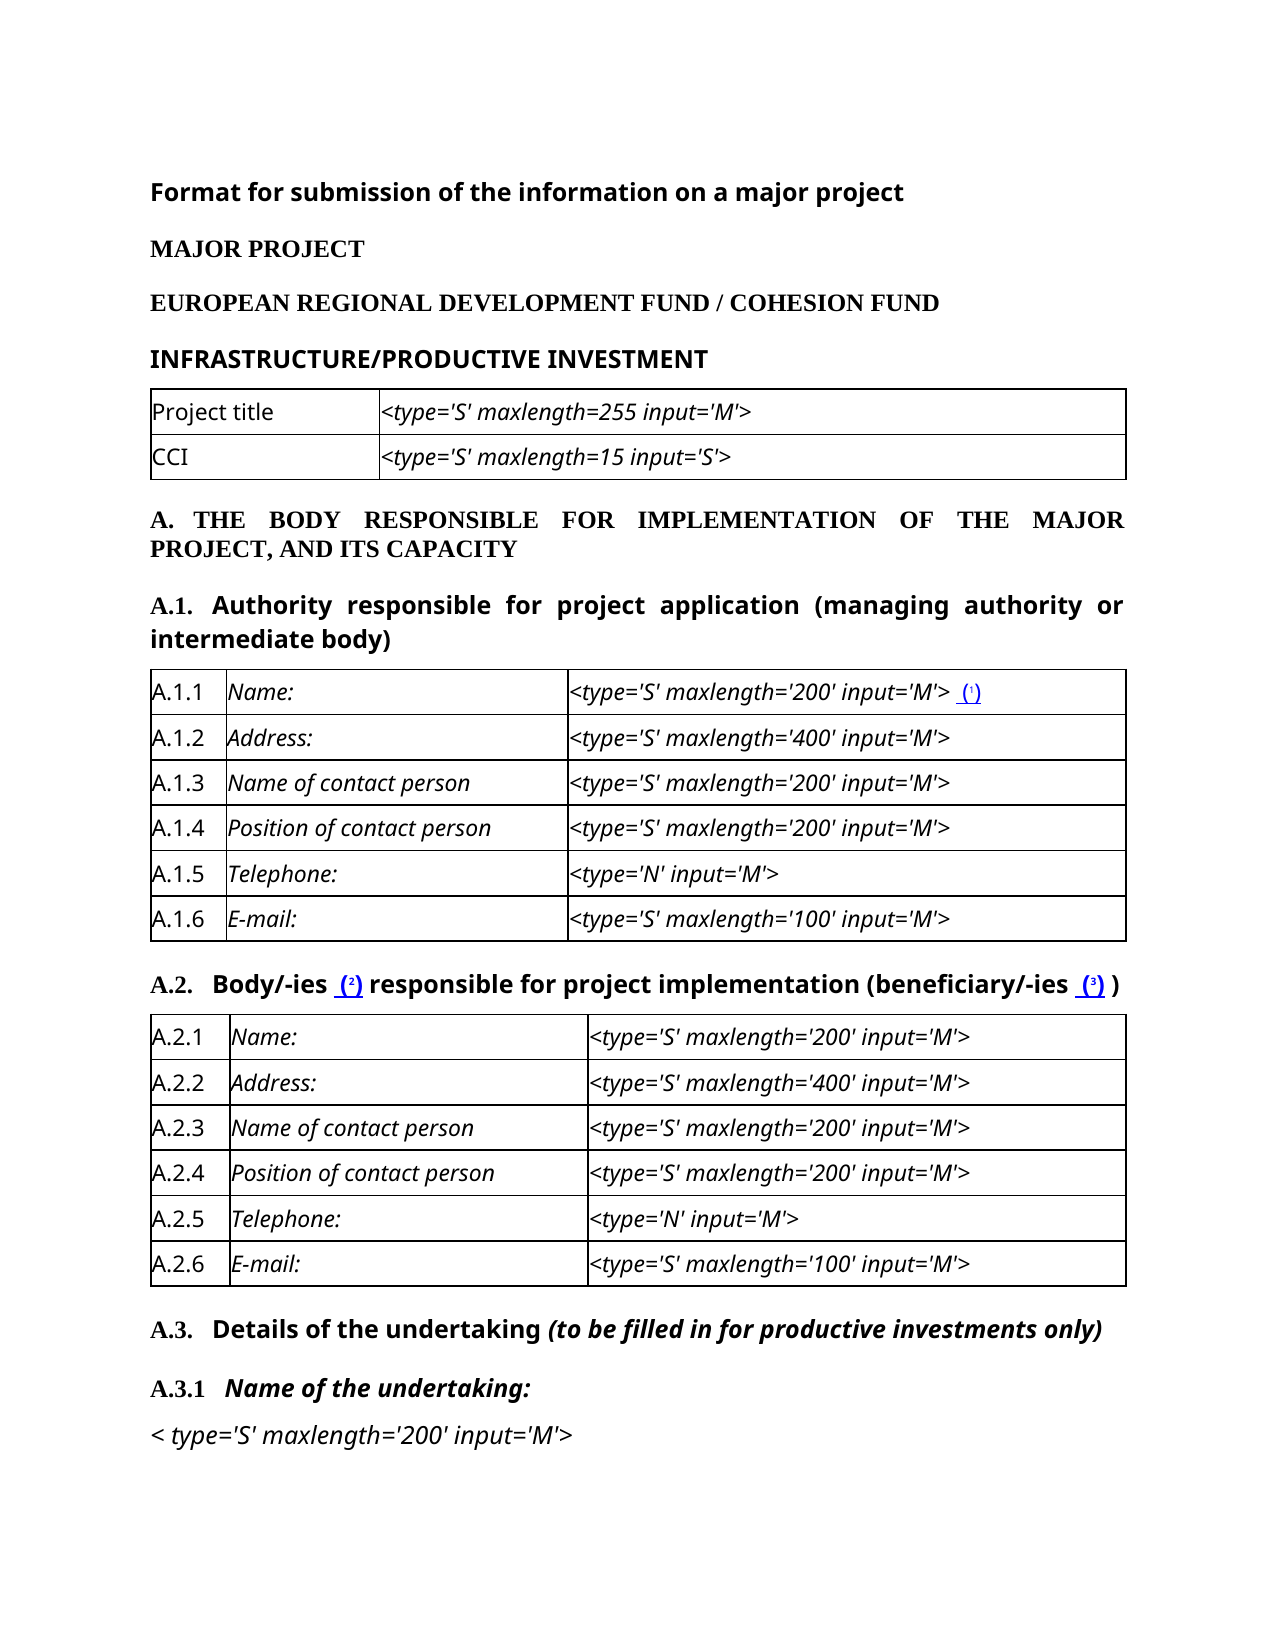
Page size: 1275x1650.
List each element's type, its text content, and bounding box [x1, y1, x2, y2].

table_cell A.1.3 [152, 761, 226, 804]
table_cell Position of contact person [231, 1151, 587, 1195]
table_header <type='S' maxlength='200' input='M'> [589, 1015, 1125, 1059]
table_cell Address: [231, 1060, 587, 1104]
table_header A.2.1 [152, 1015, 229, 1059]
table_cell <type='N' input='M'> [589, 1196, 1125, 1240]
table_cell <type='S' maxlength='400' input='M'> [589, 1060, 1125, 1104]
table_cell <type='S' maxlength=15 input='S'> [380, 435, 1125, 479]
text INFRASTRUCTURE/PRODUCTIVE INVESTMENT [150, 342, 1125, 376]
table_cell E-mail: [231, 1242, 587, 1285]
table_cell Telephone: [231, 1196, 587, 1240]
table_header A.1.1 [152, 670, 226, 714]
table_cell A.2.5 [152, 1196, 229, 1240]
table_cell Name of contact person [227, 761, 567, 804]
text < type='S' maxlength='200' input='M'> [150, 1417, 1125, 1452]
table_cell <type='S' maxlength='400' input='M'> [569, 715, 1125, 759]
table_cell Telephone: [227, 851, 567, 895]
table_cell E-mail: [227, 897, 567, 940]
text A.2. Body/-ies (2) responsible for project implementation (beneficiary/-ies (3) ) [150, 967, 1125, 1001]
text Format for submission of the information on a major project [150, 175, 1125, 209]
table_cell <type='S' maxlength='100' input='M'> [589, 1242, 1125, 1285]
table_header <type='S' maxlength=255 input='M'> [380, 390, 1125, 433]
text MAJOR PROJECT [150, 234, 1125, 263]
table_cell <type='S' maxlength='200' input='M'> [589, 1106, 1125, 1149]
table_header Name: [227, 670, 567, 714]
table_cell CCI [152, 435, 379, 479]
table_cell A.1.2 [152, 715, 226, 759]
table_header Project title [152, 390, 379, 433]
text A. THE BODY RESPONSIBLE FOR IMPLEMENTATION OF THE MAJOR PROJECT, AND ITS CAPACITY [150, 505, 1125, 563]
table_cell A.1.6 [152, 897, 226, 940]
table_cell Position of contact person [227, 806, 567, 850]
table_cell A.1.4 [152, 806, 226, 850]
table_cell <type='S' maxlength='100' input='M'> [569, 897, 1125, 940]
table_cell A.2.3 [152, 1106, 229, 1149]
text A.1. Authority responsible for project application (managing authority or intermediate body) [150, 588, 1125, 656]
table_cell <type='S' maxlength='200' input='M'> [589, 1151, 1125, 1195]
table_cell Name of contact person [231, 1106, 587, 1149]
table_cell <type='N' input='M'> [569, 851, 1125, 895]
table_header <type='S' maxlength='200' input='M'> (1) [569, 670, 1125, 714]
text A.3. Details of the undertaking (to be filled in for productive investments only) [150, 1312, 1125, 1346]
table_header Name: [231, 1015, 587, 1059]
table_cell A.2.4 [152, 1151, 229, 1195]
table_cell A.2.6 [152, 1242, 229, 1285]
table_cell <type='S' maxlength='200' input='M'> [569, 761, 1125, 804]
table_cell A.1.5 [152, 851, 226, 895]
table_cell Address: [227, 715, 567, 759]
table_cell A.2.2 [152, 1060, 229, 1104]
text A.3.1 Name of the undertaking: [150, 1371, 1125, 1405]
table_cell <type='S' maxlength='200' input='M'> [569, 806, 1125, 850]
text EUROPEAN REGIONAL DEVELOPMENT FUND / COHESION FUND [150, 288, 1125, 317]
